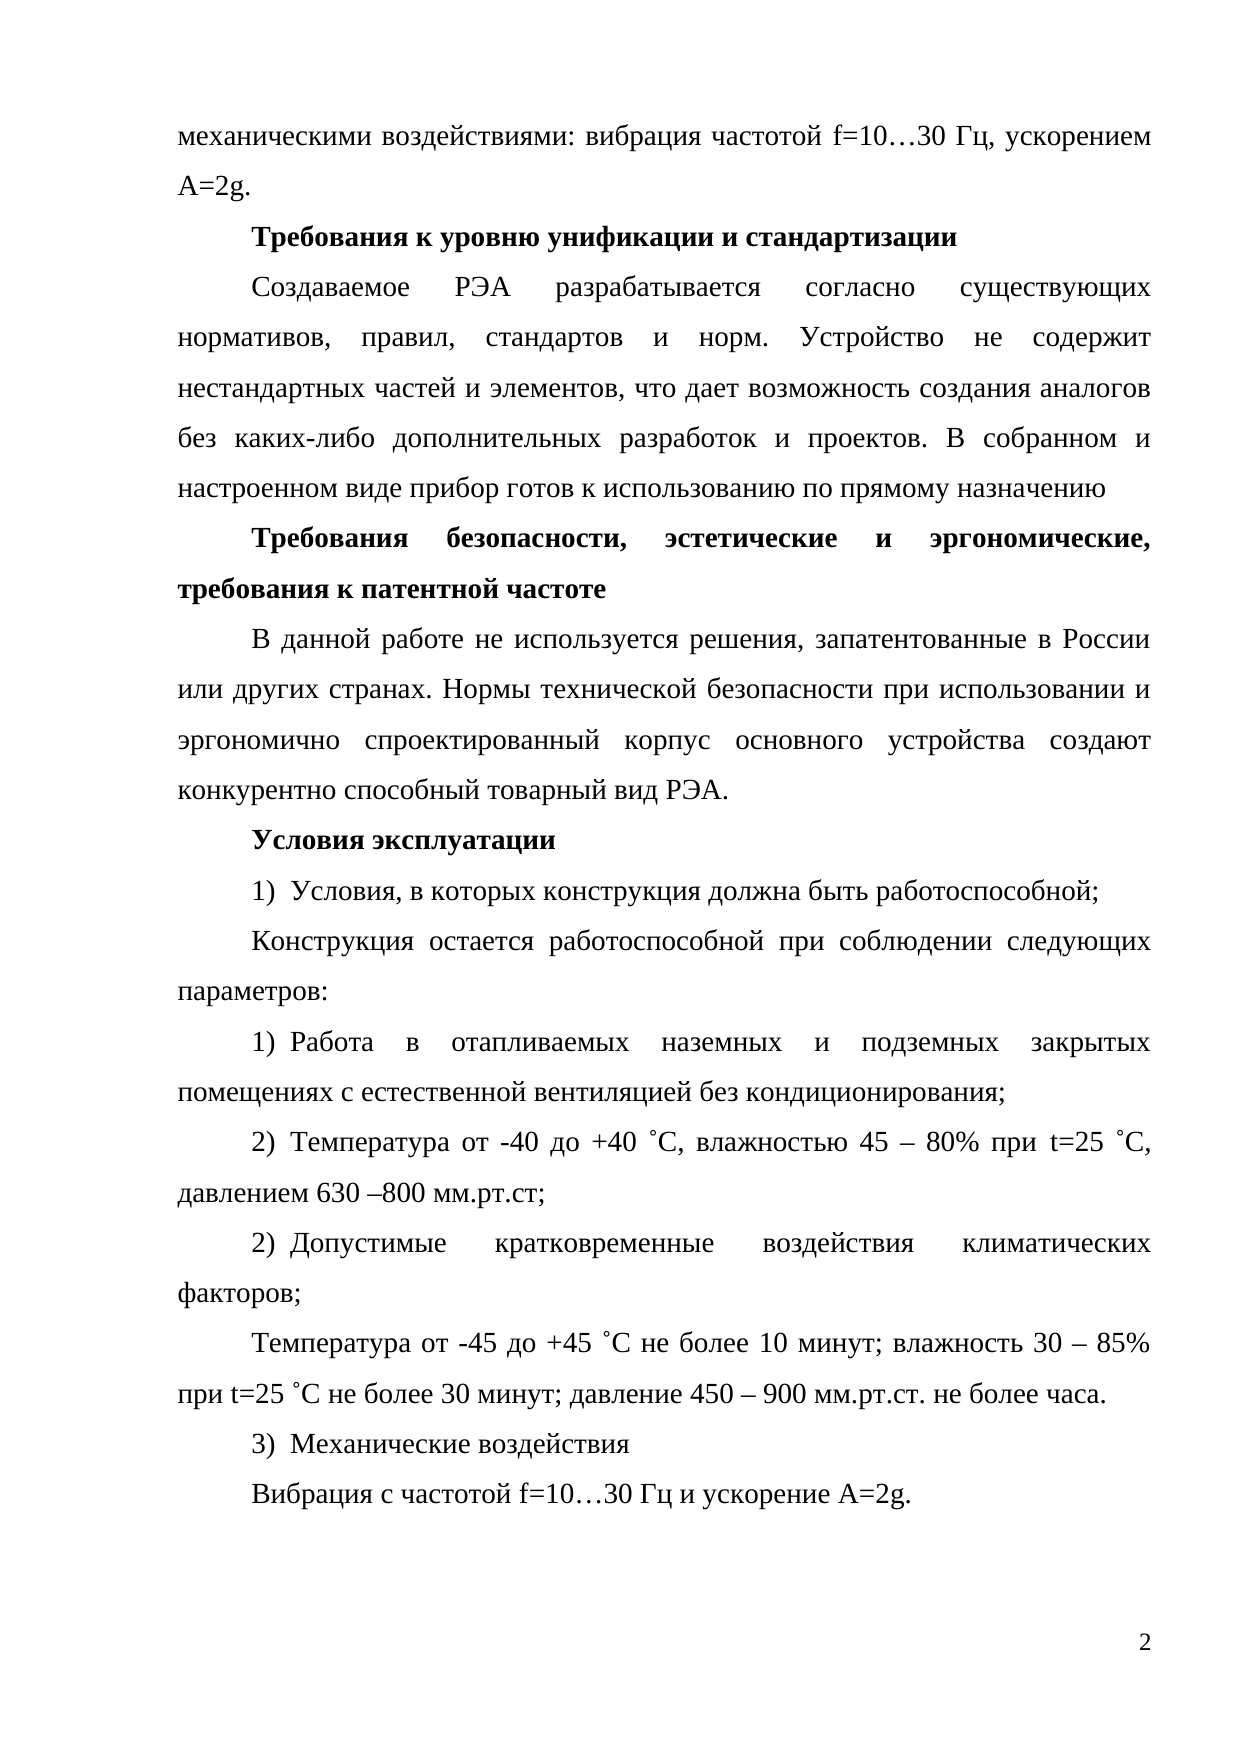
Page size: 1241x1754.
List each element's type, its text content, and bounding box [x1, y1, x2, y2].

list Условия, в которых конструкция должна быть работоспособной; [177, 873, 1152, 906]
text Создаваемое РЭА разрабатывается согласно существующих нормативов, правил, стандартов и норм. Устройство не содержит нестандартных частей и элементов, что дает возможность создания аналогов без каких-либо дополнительных разработок и проектов. В собранном и настроенном виде прибор готов к использованию по прямому назначению [177, 269, 1152, 504]
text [177, 118, 1152, 202]
list Работа в отапливаемых наземных и подземных закрытых помещениях с естественной вентиляцией без кондиционирования; [177, 1024, 1152, 1108]
text В данной работе не используется решения, запатентованные в России или других странах. Нормы технической безопасности при использовании и эргономично спроектированный корпус основного устройства создают конкурентно способный товарный вид РЭА. [177, 621, 1152, 806]
text Требования к уровню унификации и стандартизации [177, 219, 1152, 252]
text Температура от -45 до +45 ˚С не более 10 минут; влажность 30 – 85% при t=25 ˚С не более 30 минут; давление 450 – 900 мм.рт.ст. не более часа. [177, 1326, 1152, 1409]
text Вибрация с частотой f=10…30 Гц и ускорение A=2g. [177, 1477, 1152, 1510]
text Требования безопасности, эстетические и эргономические, требования к патентной частоте [177, 521, 1152, 604]
list Температура от -40 до +40 ˚С, влажностью 45 – 80% при t=25 ˚С, давлением 630 –800 мм.рт.ст; [177, 1124, 1152, 1208]
list Механические воздействия [177, 1426, 1152, 1460]
text Конструкция остается работоспособной при соблюдении следующих параметров: [177, 923, 1152, 1007]
list Допустимые кратковременные воздействия климатических факторов; [177, 1225, 1152, 1309]
text Условия эксплуатации [177, 822, 1152, 856]
